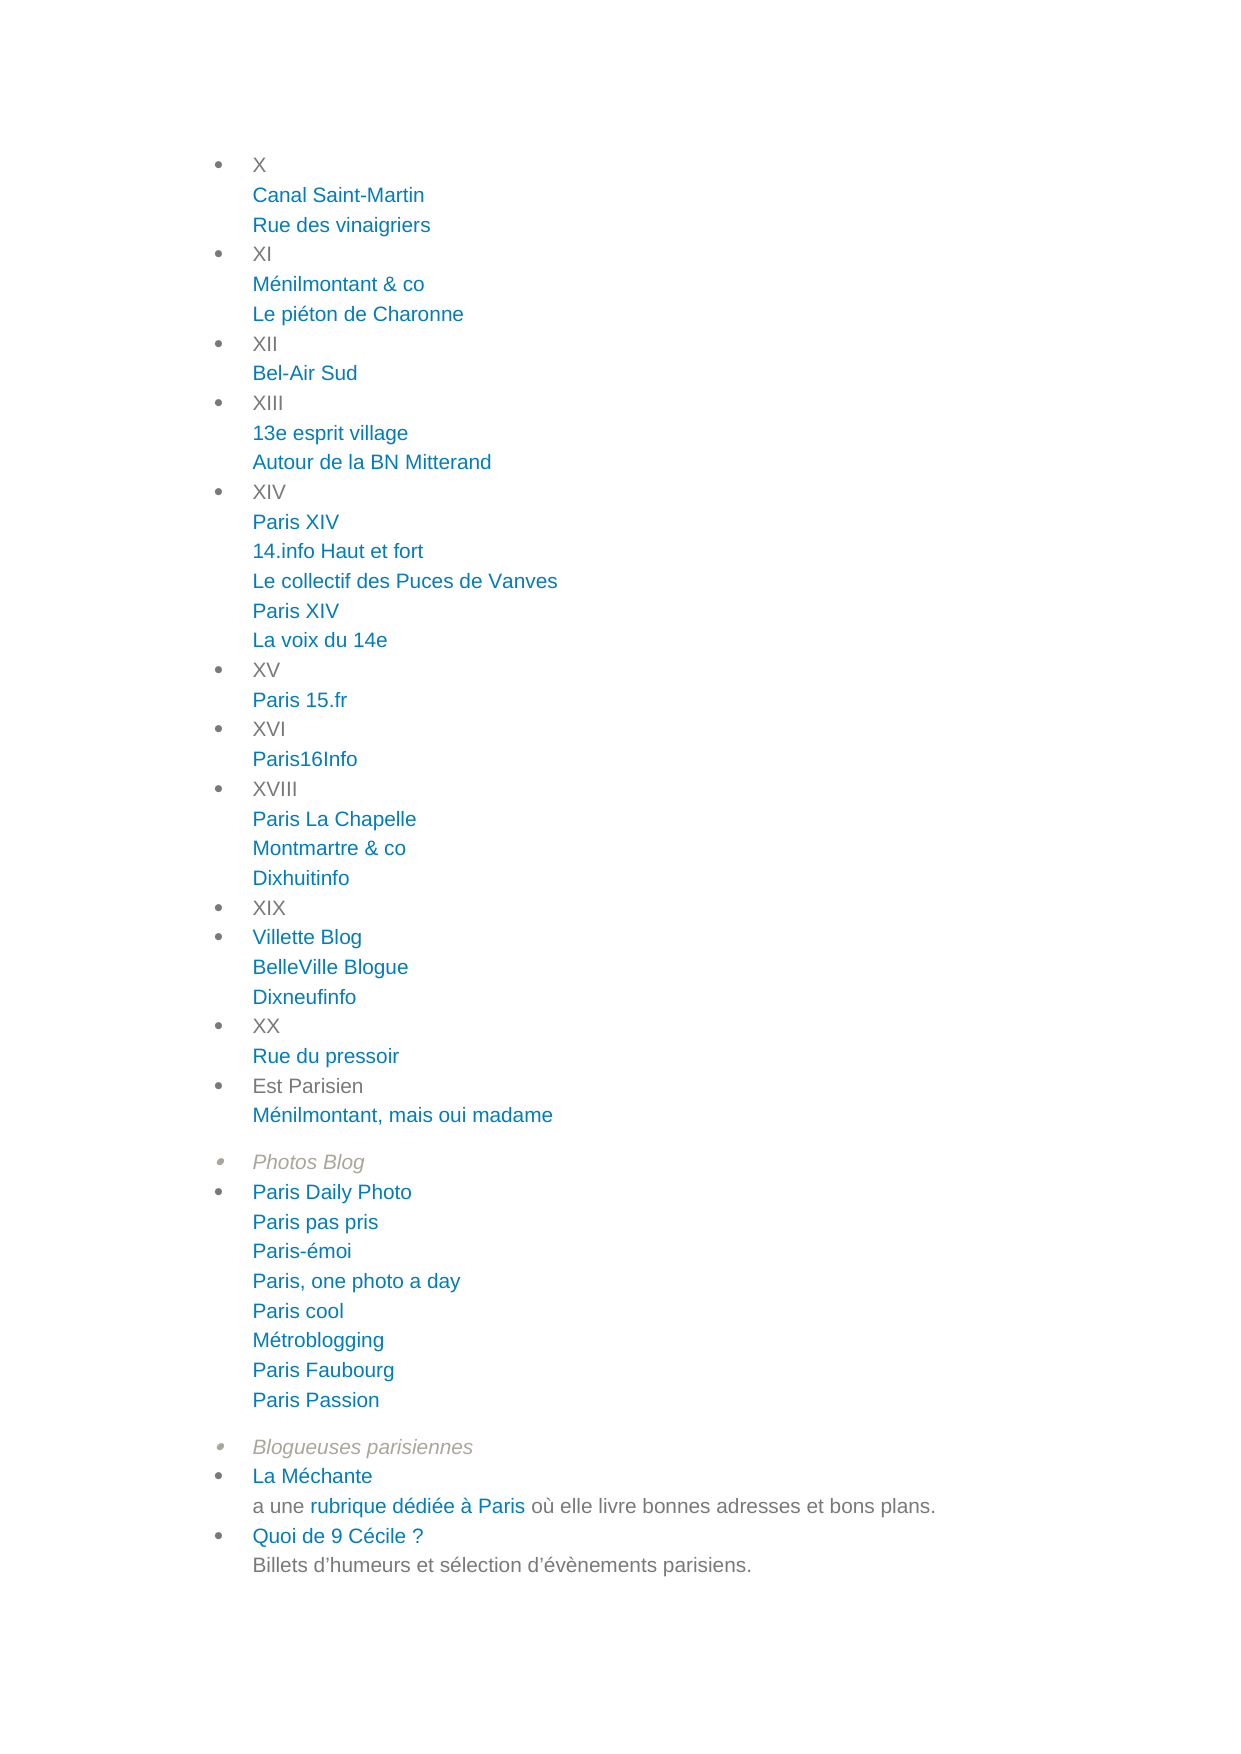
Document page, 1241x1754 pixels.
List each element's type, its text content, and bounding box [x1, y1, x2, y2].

list XII Bel-Air Sud [215, 326, 1001, 385]
list X Canal Saint-Martin Rue des vinaigriers [215, 148, 1001, 237]
list XVIII Paris La Chapelle Montmartre & co Dixhuitinfo [215, 771, 1001, 890]
list XX Rue du pressoir [215, 1008, 1001, 1068]
list XI Ménilmontant & co Le piéton de Charonne [215, 237, 1001, 326]
list XIV Paris XIV 14.info Haut et fort Le collectif des Puces de Vanves Paris XIV La voix du 14e [215, 474, 1001, 652]
list XV Paris 15.fr [215, 652, 1001, 712]
list La Méchante a une rubrique dédiée à Paris où elle livre bonnes adresses et bons plans. [215, 1458, 1001, 1518]
list Villette Blog BelleVille Blogue Dixneufinfo [215, 919, 1001, 1008]
list Photos Blog [215, 1127, 1001, 1174]
list XIII 13e esprit village Autour de la BN Mitterand [215, 385, 1001, 474]
list Paris Daily Photo Paris pas pris Paris-émoi Paris, one photo a day Paris cool Métroblogging Paris Faubourg Paris Passion [215, 1174, 1001, 1412]
list Est Parisien Ménilmontant, mais oui madame [215, 1068, 1001, 1127]
list Blogueuses parisiennes [215, 1412, 1001, 1458]
list Quoi de 9 Cécile ? Billets d’humeurs et sélection d’évènements parisiens. [215, 1518, 1001, 1577]
list XIX [215, 890, 1001, 919]
list XVI Paris16Info [215, 712, 1001, 771]
